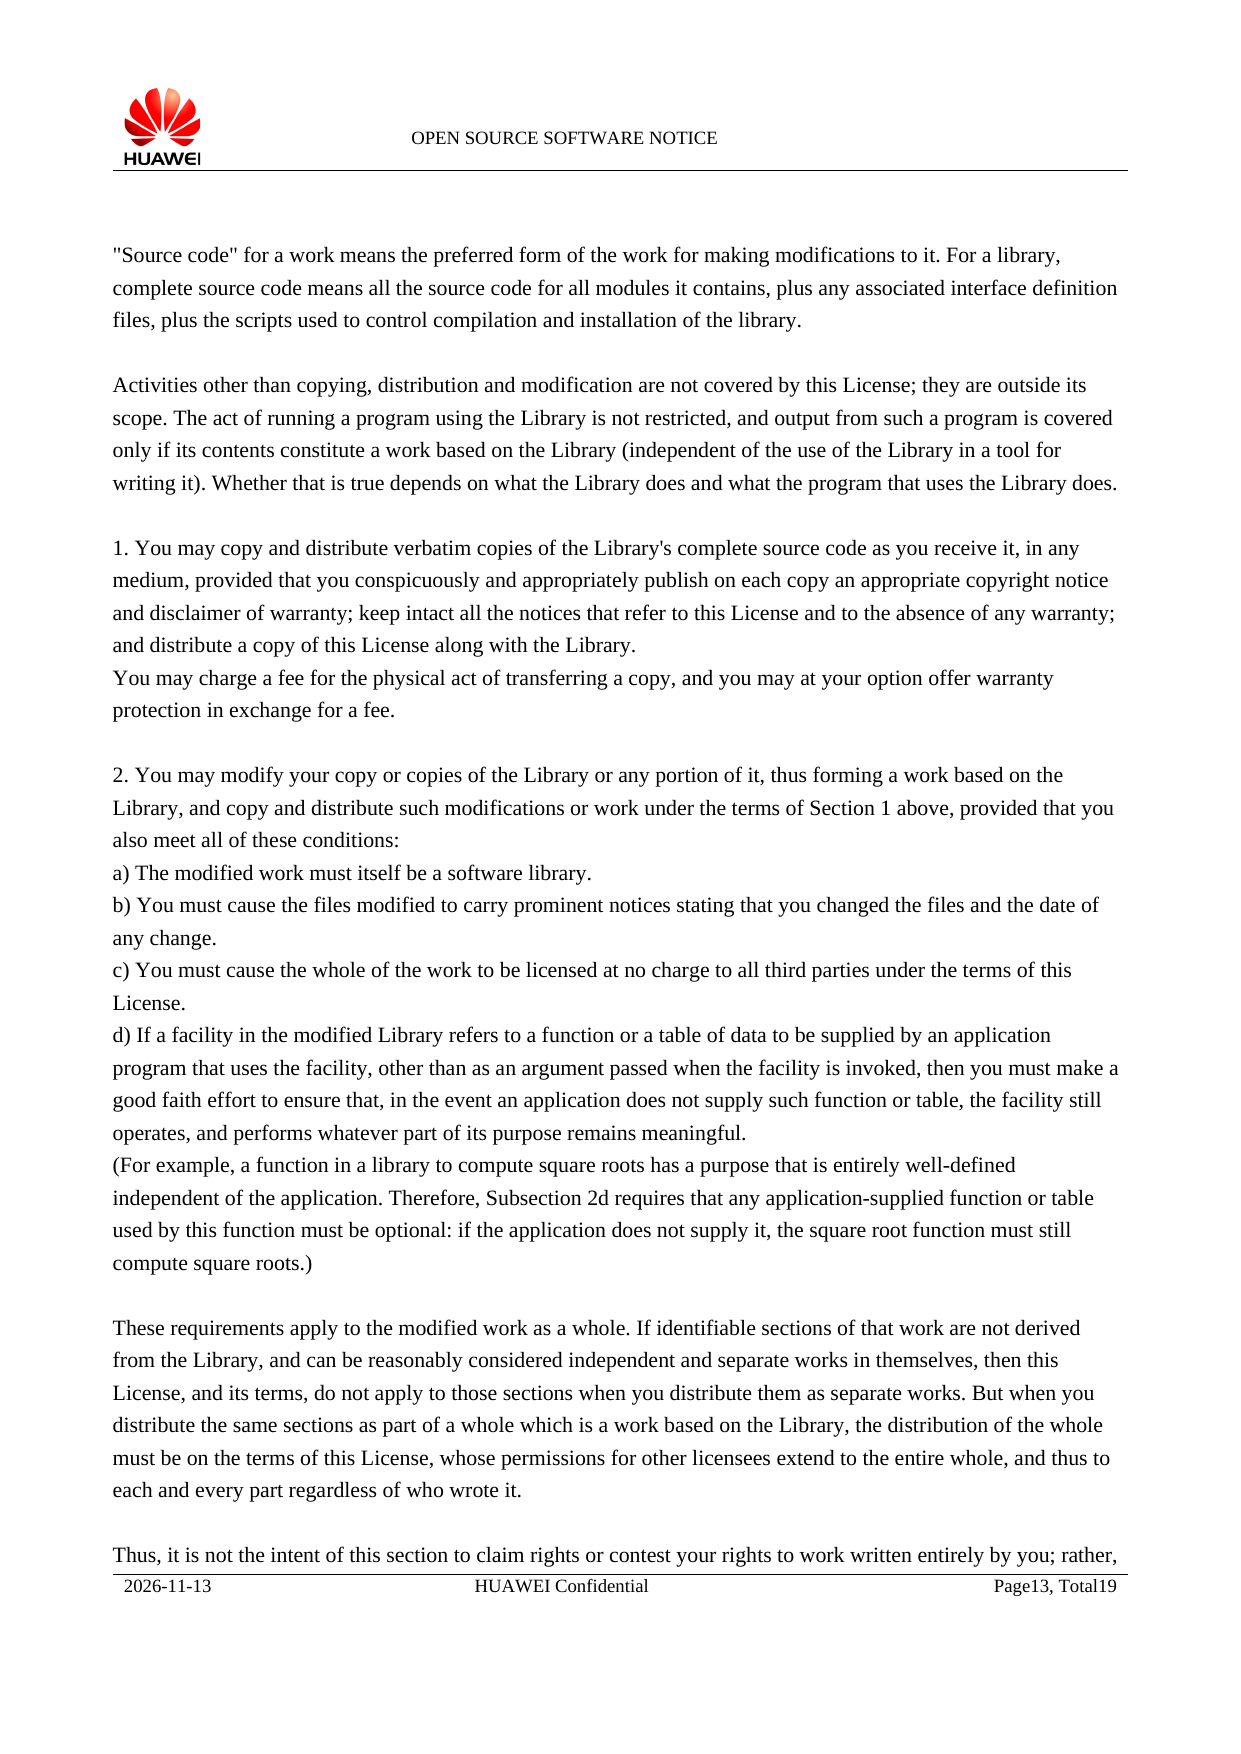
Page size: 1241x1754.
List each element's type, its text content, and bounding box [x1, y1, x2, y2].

picture [124, 88, 201, 165]
